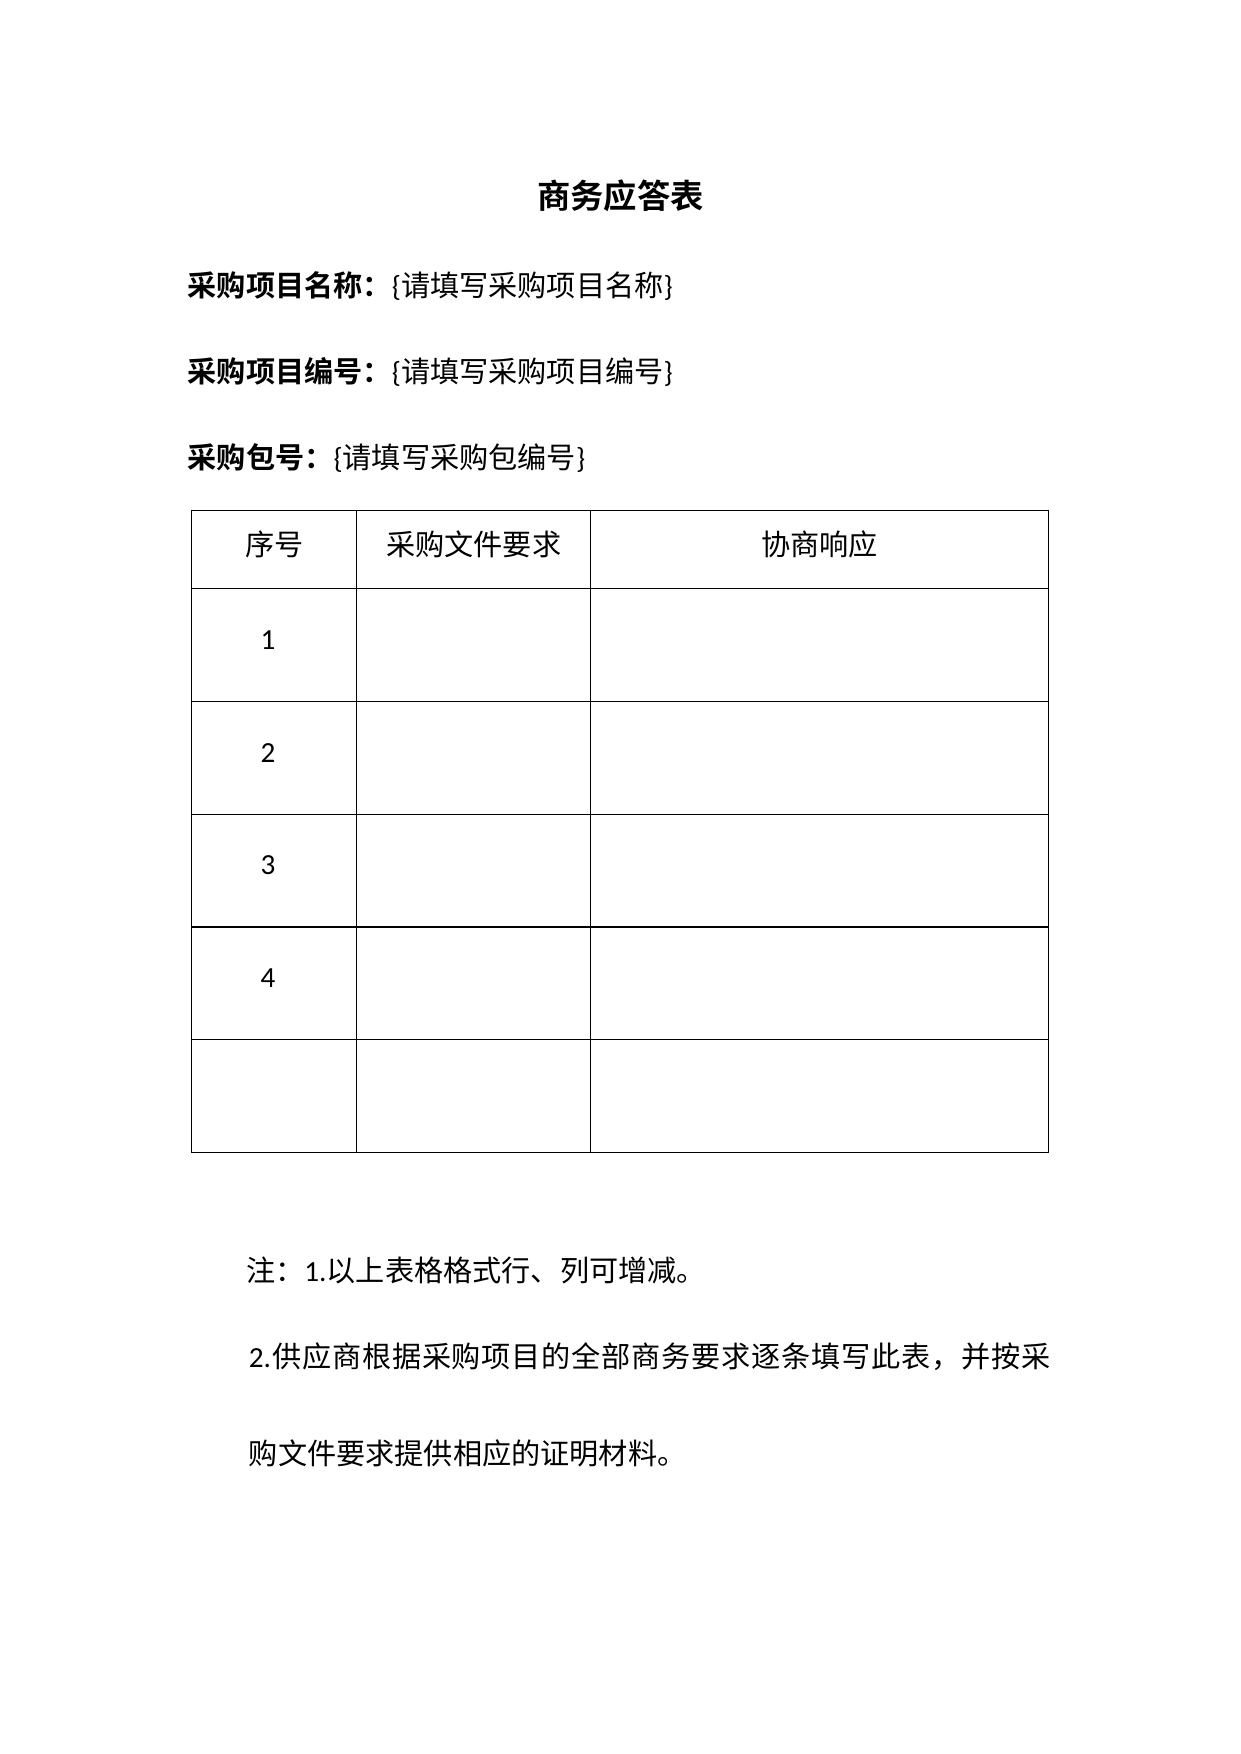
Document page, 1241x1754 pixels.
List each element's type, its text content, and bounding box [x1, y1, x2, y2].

table_cell [192, 1040, 356, 1152]
text 采购包号：{请填写采购包编号} [187, 423, 1053, 488]
text 采购项目编号：{请填写采购项目编号} [187, 337, 1053, 402]
table_header 协商响应 [591, 511, 1048, 588]
table_cell [357, 1040, 590, 1152]
table_cell 1 [192, 589, 356, 701]
table_cell 2 [192, 702, 356, 814]
table_cell [591, 702, 1048, 814]
table_header 采购文件要求 [357, 511, 590, 588]
table_cell [591, 928, 1048, 1039]
text 2.供应商根据采购项目的全部商务要求逐条填写此表，并按采购文件要求提供相应的证明材料。 [249, 1322, 1053, 1484]
table_cell [357, 702, 590, 814]
table_cell 4 [192, 928, 356, 1039]
table_cell [357, 928, 590, 1039]
table_cell [591, 815, 1048, 926]
table_cell [591, 589, 1048, 701]
table_cell [357, 589, 590, 701]
table_cell 3 [192, 815, 356, 926]
text 采购项目名称：{请填写采购项目名称} [187, 251, 1053, 316]
table_header 序号 [192, 511, 356, 588]
table_cell [591, 1040, 1048, 1152]
subtitle 商务应答表 [187, 162, 1053, 227]
text 注：1.以上表格格式行、列可增减。 [187, 1236, 1053, 1301]
table_cell [357, 815, 590, 926]
